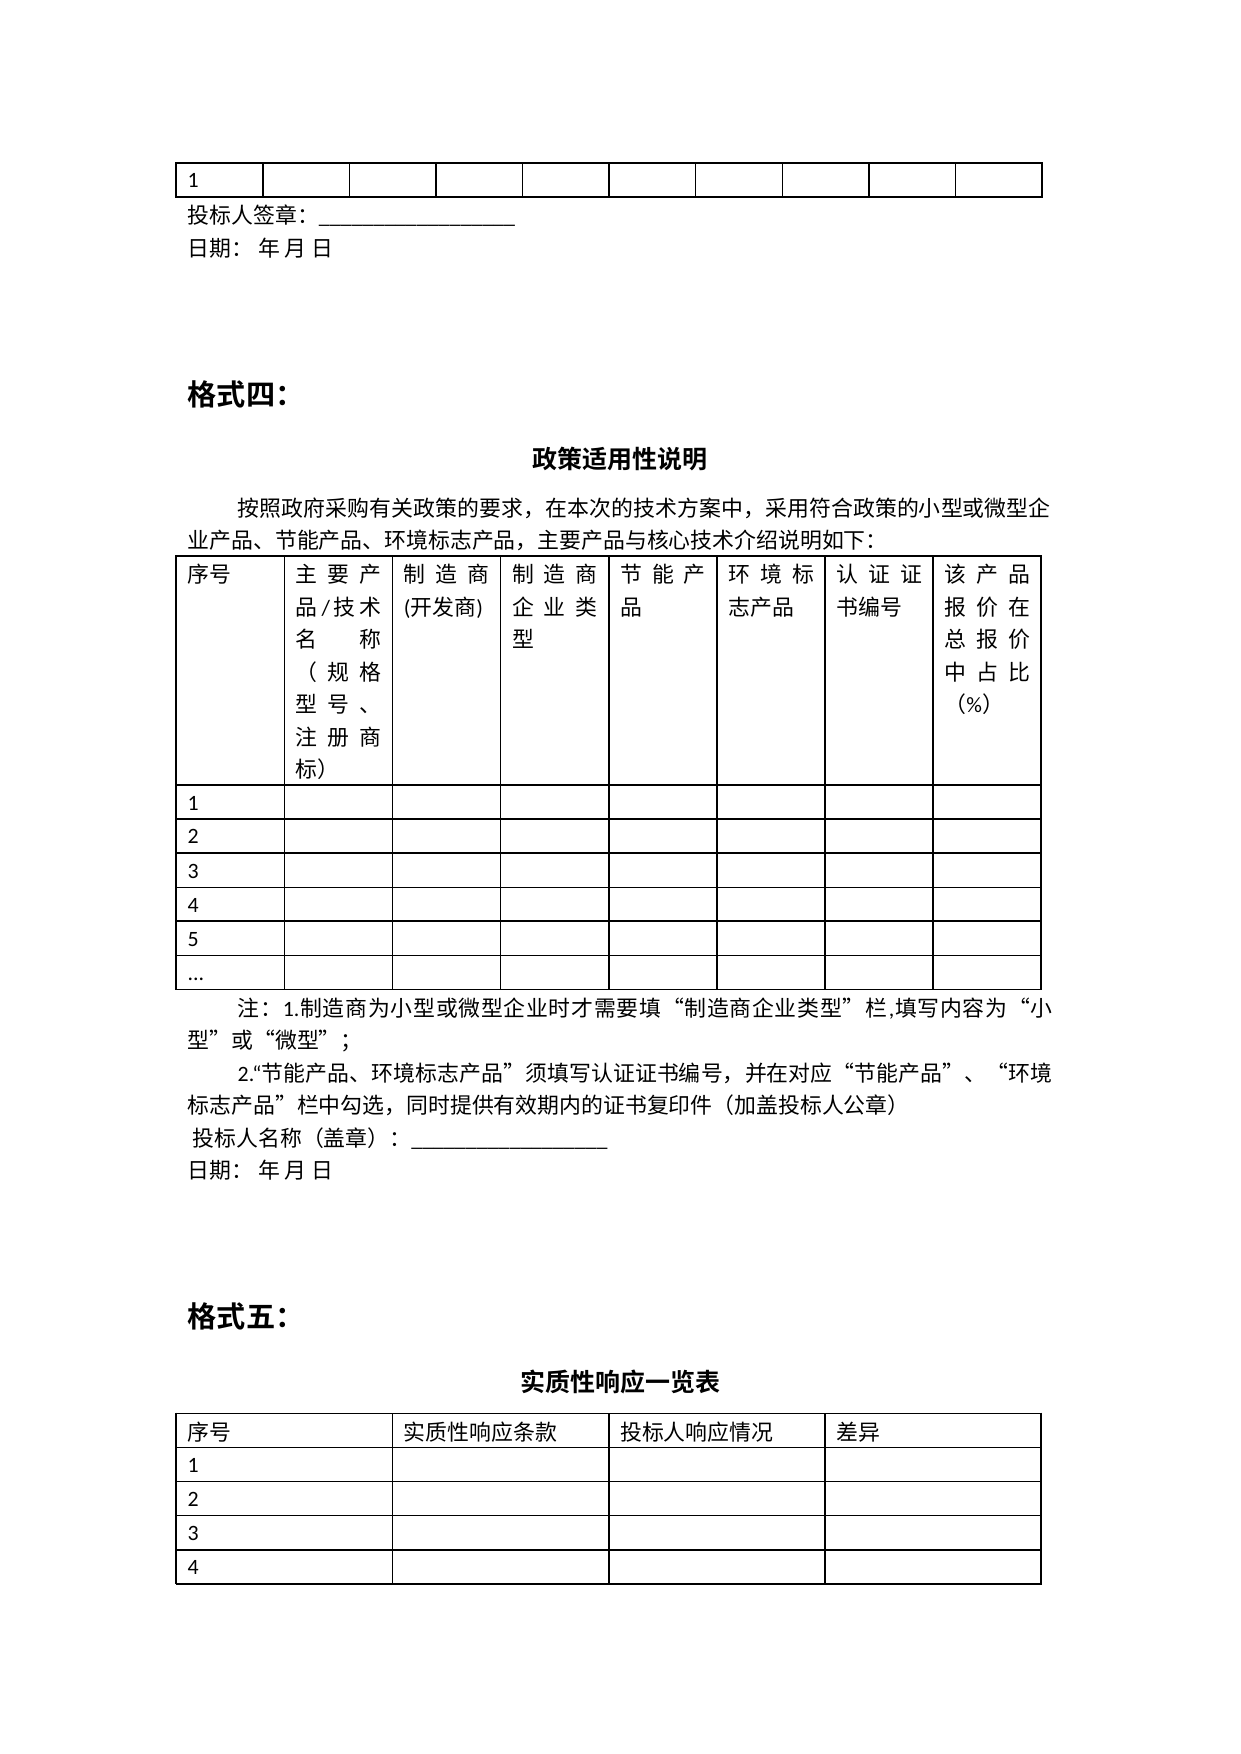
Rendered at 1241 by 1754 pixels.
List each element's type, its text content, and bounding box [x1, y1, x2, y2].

table_cell [826, 922, 932, 954]
table_cell [610, 786, 716, 818]
table_cell [285, 820, 392, 852]
table_cell [501, 888, 608, 920]
table_cell [783, 164, 868, 196]
table_cell [501, 922, 608, 954]
table_cell 3 [177, 854, 284, 886]
table_cell [285, 854, 392, 886]
text 格式五： [187, 1283, 1053, 1348]
table_header 差异 [826, 1414, 1040, 1447]
table_cell [696, 164, 782, 196]
table_cell [393, 1448, 608, 1481]
table_cell [718, 922, 824, 954]
table_cell [285, 956, 392, 988]
table_cell [956, 164, 1041, 196]
table_header 主要产品/技术名称（规格型号、注册商标） [285, 557, 392, 784]
table_cell [610, 1551, 824, 1583]
table_cell [934, 820, 1040, 852]
table_cell [501, 786, 608, 818]
table_cell [610, 1448, 824, 1481]
table_cell [934, 922, 1040, 954]
text 政策适用性说明 [187, 425, 1053, 490]
table_cell [934, 888, 1040, 920]
table_cell [718, 820, 824, 852]
table_cell [393, 922, 500, 954]
table_cell [393, 1551, 608, 1583]
table_header 认证证书编号 [826, 557, 932, 784]
table_cell [718, 854, 824, 886]
table_cell [870, 164, 955, 196]
table_cell [718, 786, 824, 818]
table_cell [610, 164, 695, 196]
table_cell [264, 164, 349, 196]
text 实质性响应一览表 [187, 1348, 1053, 1413]
table_cell [826, 1551, 1040, 1583]
table_cell ... [177, 956, 284, 988]
table_header 该产品报价在总报价中占比（%） [934, 557, 1040, 784]
table_cell 2 [177, 1482, 392, 1515]
text 投标人名称（盖章）：__________________ [187, 1120, 1053, 1153]
table_cell [718, 888, 824, 920]
text 格式四： [187, 360, 1053, 425]
table_header 投标人响应情况 [610, 1414, 824, 1447]
table_header 环境标志产品 [718, 557, 824, 784]
table_cell [285, 922, 392, 954]
table_cell [826, 786, 932, 818]
table_cell [393, 1516, 608, 1549]
text 按照政府采购有关政策的要求，在本次的技术方案中，采用符合政策的小型或微型企业产品、节能产品、环境标志产品，主要产品与核心技术介绍说明如下： [187, 490, 1053, 555]
table_cell [393, 956, 500, 988]
table_cell [393, 854, 500, 886]
table_cell [826, 854, 932, 886]
table_header 制造商企业类型 [501, 557, 608, 784]
text 日期： 年 月 日 [187, 1153, 1053, 1185]
table_cell 4 [177, 888, 284, 920]
table_cell [934, 786, 1040, 818]
table_cell 3 [177, 1516, 392, 1549]
text 注：1.制造商为小型或微型企业时才需要填“制造商企业类型”栏,填写内容为“小型”或“微型”； [187, 990, 1053, 1055]
table_cell [610, 854, 716, 886]
table_cell [610, 956, 716, 988]
table_cell [393, 786, 500, 818]
table_cell 1 [177, 164, 262, 196]
table_cell [826, 888, 932, 920]
table_cell [610, 922, 716, 954]
table_cell [826, 1516, 1040, 1549]
table_cell [610, 1516, 824, 1549]
table_cell [610, 888, 716, 920]
text 2.“节能产品、环境标志产品”须填写认证证书编号，并在对应“节能产品”、“环境标志产品”栏中勾选，同时提供有效期内的证书复印件（加盖投标人公章） [187, 1055, 1053, 1120]
table_cell 4 [177, 1551, 392, 1583]
table_cell [826, 820, 932, 852]
table_cell [501, 956, 608, 988]
table_cell [826, 956, 932, 988]
table_cell [934, 854, 1040, 886]
table_header 实质性响应条款 [393, 1414, 608, 1447]
table_cell [350, 164, 435, 196]
table_header 序号 [177, 1414, 392, 1447]
text 投标人签章：__________________ [187, 198, 1053, 230]
table_cell [285, 888, 392, 920]
table_cell 1 [177, 786, 284, 818]
table_header 序号 [177, 557, 284, 784]
table_header 节能产品 [610, 557, 716, 784]
table_cell [610, 820, 716, 852]
table_header 制造商(开发商) [393, 557, 500, 784]
table_cell [437, 164, 522, 196]
text 日期： 年 月 日 [187, 230, 1053, 263]
table_cell 2 [177, 820, 284, 852]
table_cell [501, 854, 608, 886]
table_cell [934, 956, 1040, 988]
table_cell 5 [177, 922, 284, 954]
table_cell [718, 956, 824, 988]
table_cell [826, 1448, 1040, 1481]
table_cell [501, 820, 608, 852]
table_cell [393, 1482, 608, 1515]
table_cell [610, 1482, 824, 1515]
table_cell [393, 888, 500, 920]
table_cell [393, 820, 500, 852]
table_cell 1 [177, 1448, 392, 1481]
table_cell [523, 164, 608, 196]
table_cell [285, 786, 392, 818]
table_cell [826, 1482, 1040, 1515]
